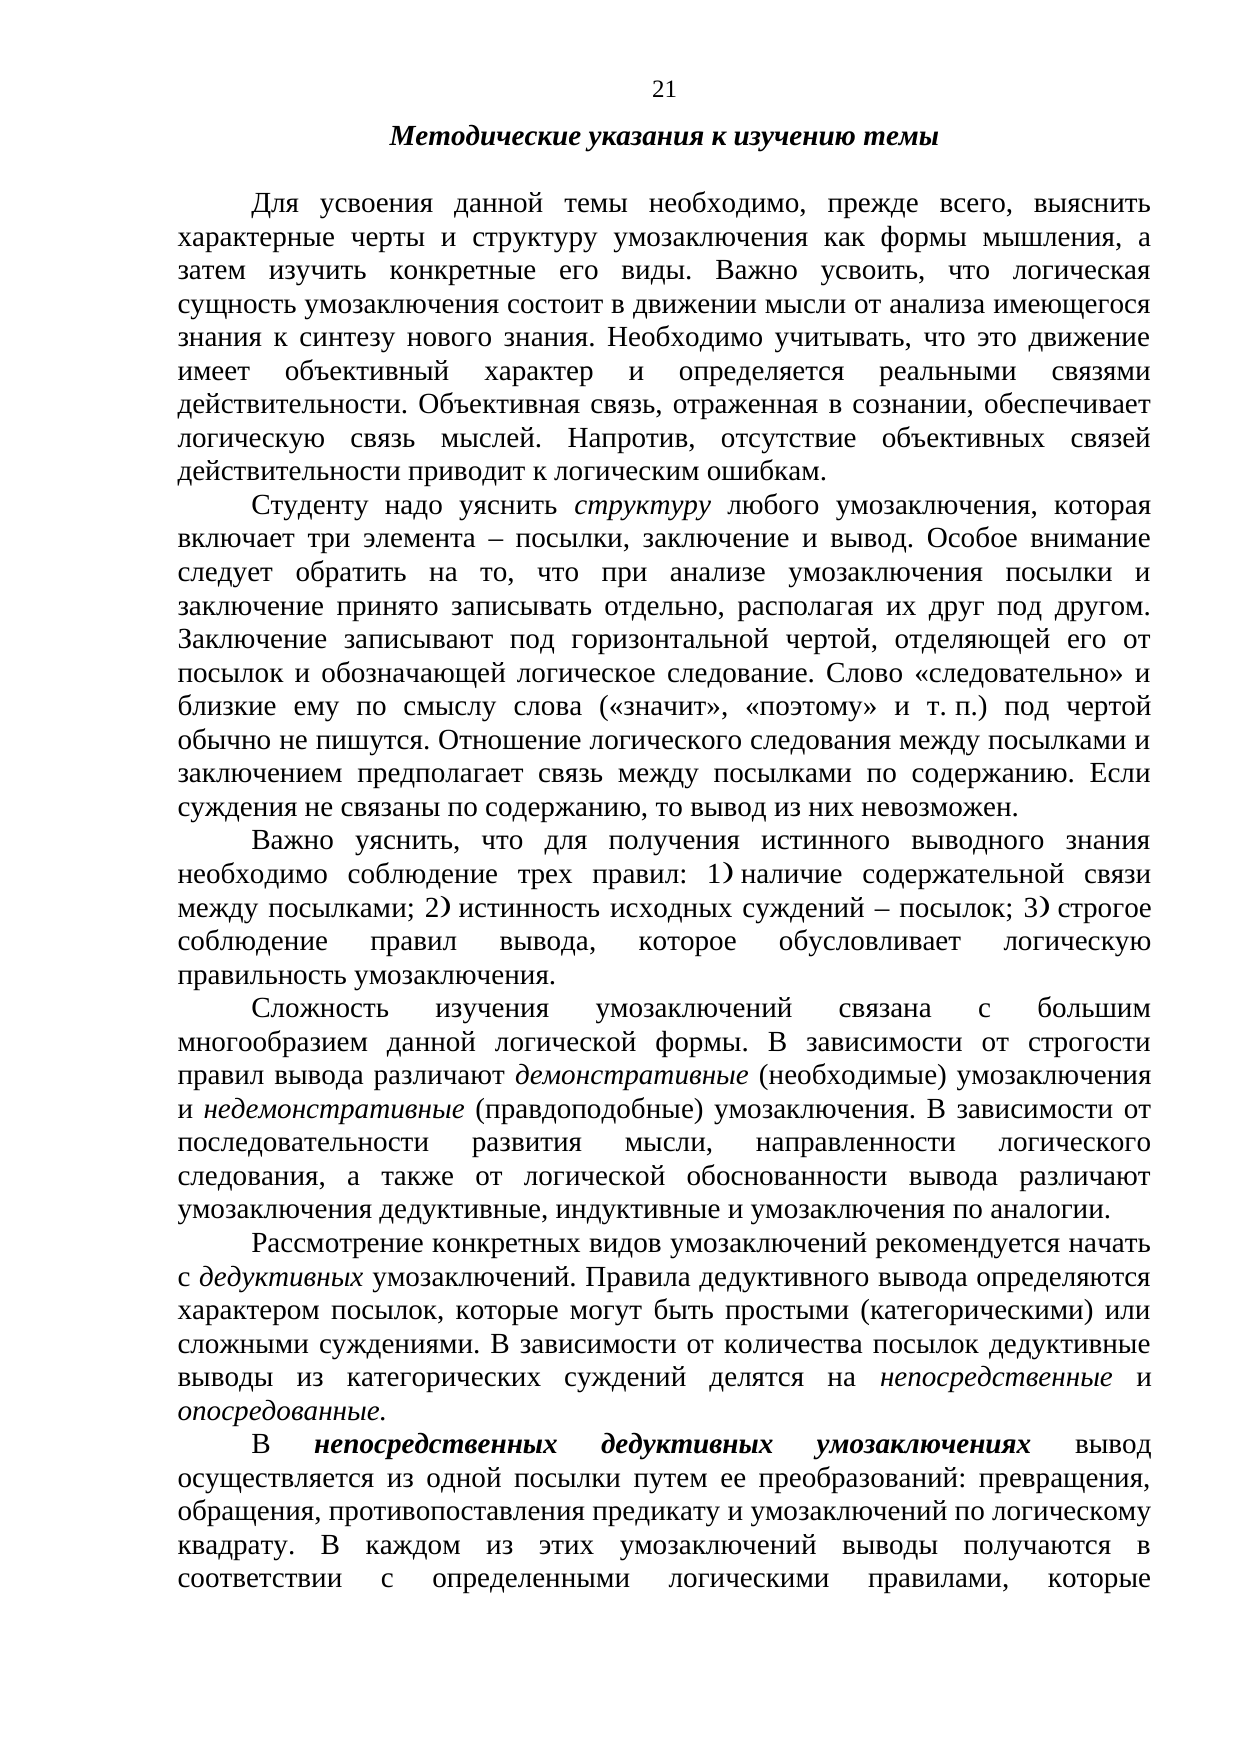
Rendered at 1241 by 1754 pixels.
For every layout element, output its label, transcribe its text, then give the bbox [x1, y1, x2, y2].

text Сложность изучения умозаключений связана с большим многообразием данной логической формы. В зависимости от строгости правил вывода различают демонстративные (необходимые) умозаключения и недемонстративные (правдоподобные) умозаключения. В зависимости от последовательности развития мысли, направленности логического следования, а также от логической обоснованности вывода различают умозаключения дедуктивные, индуктивные и умозаключения по аналогии. [177, 990, 1152, 1225]
text Методические указания к изучению темы [177, 118, 1152, 152]
text Важно уяснить, что для получения истинного выводного знания необходимо соблюдение трех правил: 1 наличие содержательной связи между посылками; 2 истинность исходных суждений – посылок; 3 строгое соблюдение правил вывода, которое обусловливает логическую правильность умозаключения. [177, 822, 1152, 990]
text Рассмотрение конкретных видов умозаключений рекомендуется начать с дедуктивных умозаключений. Правила дедуктивного вывода определяются характером посылок, которые могут быть простыми (категорическими) или сложными суждениями. В зависимости от количества посылок дедуктивные выводы из категорических суждений делятся на непосредственные и опосредованные. [177, 1225, 1152, 1426]
text Для усвоения данной темы необходимо, прежде всего, выяснить характерные черты и структуру умозаключения как формы мышления, а затем изучить конкретные его виды. Важно усвоить, что логическая сущность умозаключения состоит в движении мысли от анализа имеющегося знания к синтезу нового знания. Необходимо учитывать, что это движение имеет объективный характер и определяется реальными связями действительности. Объективная связь, отраженная в сознании, обеспечивает логическую связь мыслей. Напротив, отсутствие объективных связей действительности приводит к логическим ошибкам. [177, 185, 1152, 487]
text Студенту надо уяснить структуру любого умозаключения, которая включает три элемента – посылки, заключение и вывод. Особое внимание следует обратить на то, что при анализе умозаключения посылки и заключение принято записывать отдельно, располагая их друг под другом. Заключение записывают под горизонтальной чертой, отделяющей его от посылок и обозначающей логическое следование. Слово «следовательно» и близкие ему по смыслу слова («значит», «поэтому» и т. п.) под чертой обычно не пишутся. Отношение логического следования между посылками и заключением предполагает связь между посылками по содержанию. Если суждения не связаны по содержанию, то вывод из них невозможен. [177, 487, 1152, 822]
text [177, 1426, 1152, 1594]
